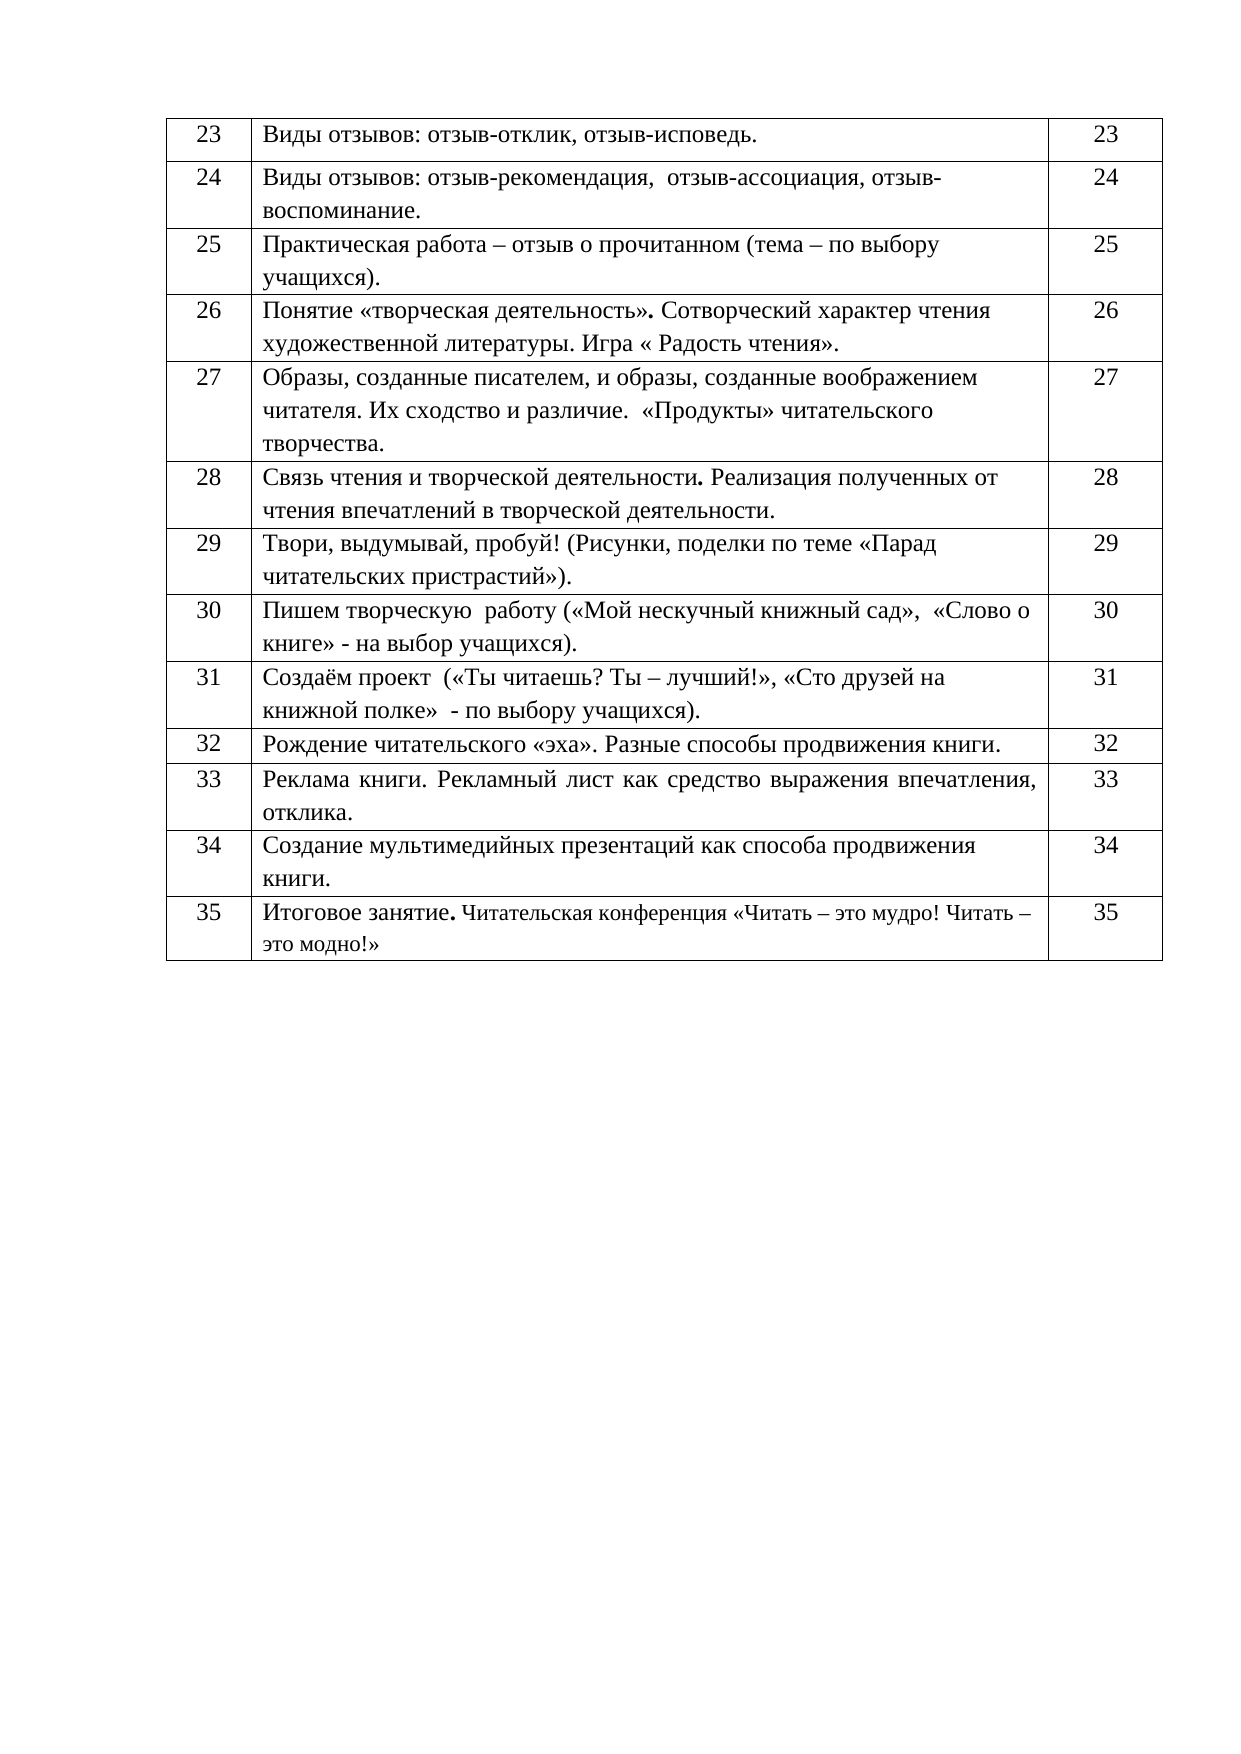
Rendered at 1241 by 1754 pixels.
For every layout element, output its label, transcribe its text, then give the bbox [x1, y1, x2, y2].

table_cell Виды отзывов: отзыв-отклик, отзыв-исповедь. [252, 119, 1048, 161]
table_cell 29 [167, 529, 251, 594]
table_cell Реклама книги. Рекламный лист как средство выражения впечатления, отклика. [252, 764, 1048, 829]
table_cell 30 [1049, 595, 1162, 661]
table_cell 23 [1049, 119, 1162, 161]
table_cell Пишем творческую работу («Мой нескучный книжный сад», «Слово о книге» - на выбор учащихся). [252, 595, 1048, 661]
table_cell Итоговое занятие. Читательская конференция «Читать – это мудро! Читать – это модно!» [252, 897, 1048, 960]
table_cell 33 [1049, 764, 1162, 829]
table_cell Виды отзывов: отзыв-рекомендация, отзыв-ассоциация, отзыв-воспоминание. [252, 162, 1048, 228]
table_cell 31 [1049, 662, 1162, 727]
table_cell Связь чтения и творческой деятельности. Реализация полученных от чтения впечатлений в творческой деятельности. [252, 462, 1048, 527]
table_cell Образы, созданные писателем, и образы, созданные воображением читателя. Их сходство и различие. «Продукты» читательского творчества. [252, 362, 1048, 461]
table_cell 25 [167, 229, 251, 294]
table_cell 24 [1049, 162, 1162, 228]
table_cell 31 [167, 662, 251, 727]
table_cell Понятие «творческая деятельность». Сотворческий характер чтения художественной литературы. Игра « Радость чтения». [252, 295, 1048, 361]
table_cell 26 [1049, 295, 1162, 361]
table_cell 34 [167, 831, 251, 896]
table_cell 26 [167, 295, 251, 361]
table_cell 35 [1049, 897, 1162, 960]
table_cell 27 [1049, 362, 1162, 461]
table_cell 32 [167, 729, 251, 763]
table_cell 25 [1049, 229, 1162, 294]
table_cell 28 [167, 462, 251, 527]
table_cell 30 [167, 595, 251, 661]
table_cell 23 [167, 119, 251, 161]
table_cell 29 [1049, 529, 1162, 594]
table_cell 34 [1049, 831, 1162, 896]
table_cell 35 [167, 897, 251, 960]
table_cell Практическая работа – отзыв о прочитанном (тема – по выбору учащихся). [252, 229, 1048, 294]
table_cell 33 [167, 764, 251, 829]
table_cell 24 [167, 162, 251, 228]
table_cell Создаём проект («Ты читаешь? Ты – лучший!», «Сто друзей на книжной полке» - по выбору учащихся). [252, 662, 1048, 727]
table_cell Создание мультимедийных презентаций как способа продвижения книги. [252, 831, 1048, 896]
table_cell Твори, выдумывай, пробуй! (Рисунки, поделки по теме «Парад читательских пристрастий»). [252, 529, 1048, 594]
table_cell 27 [167, 362, 251, 461]
table_cell 28 [1049, 462, 1162, 527]
table_cell Рождение читательского «эха». Разные способы продвижения книги. [252, 729, 1048, 763]
table_cell 32 [1049, 729, 1162, 763]
